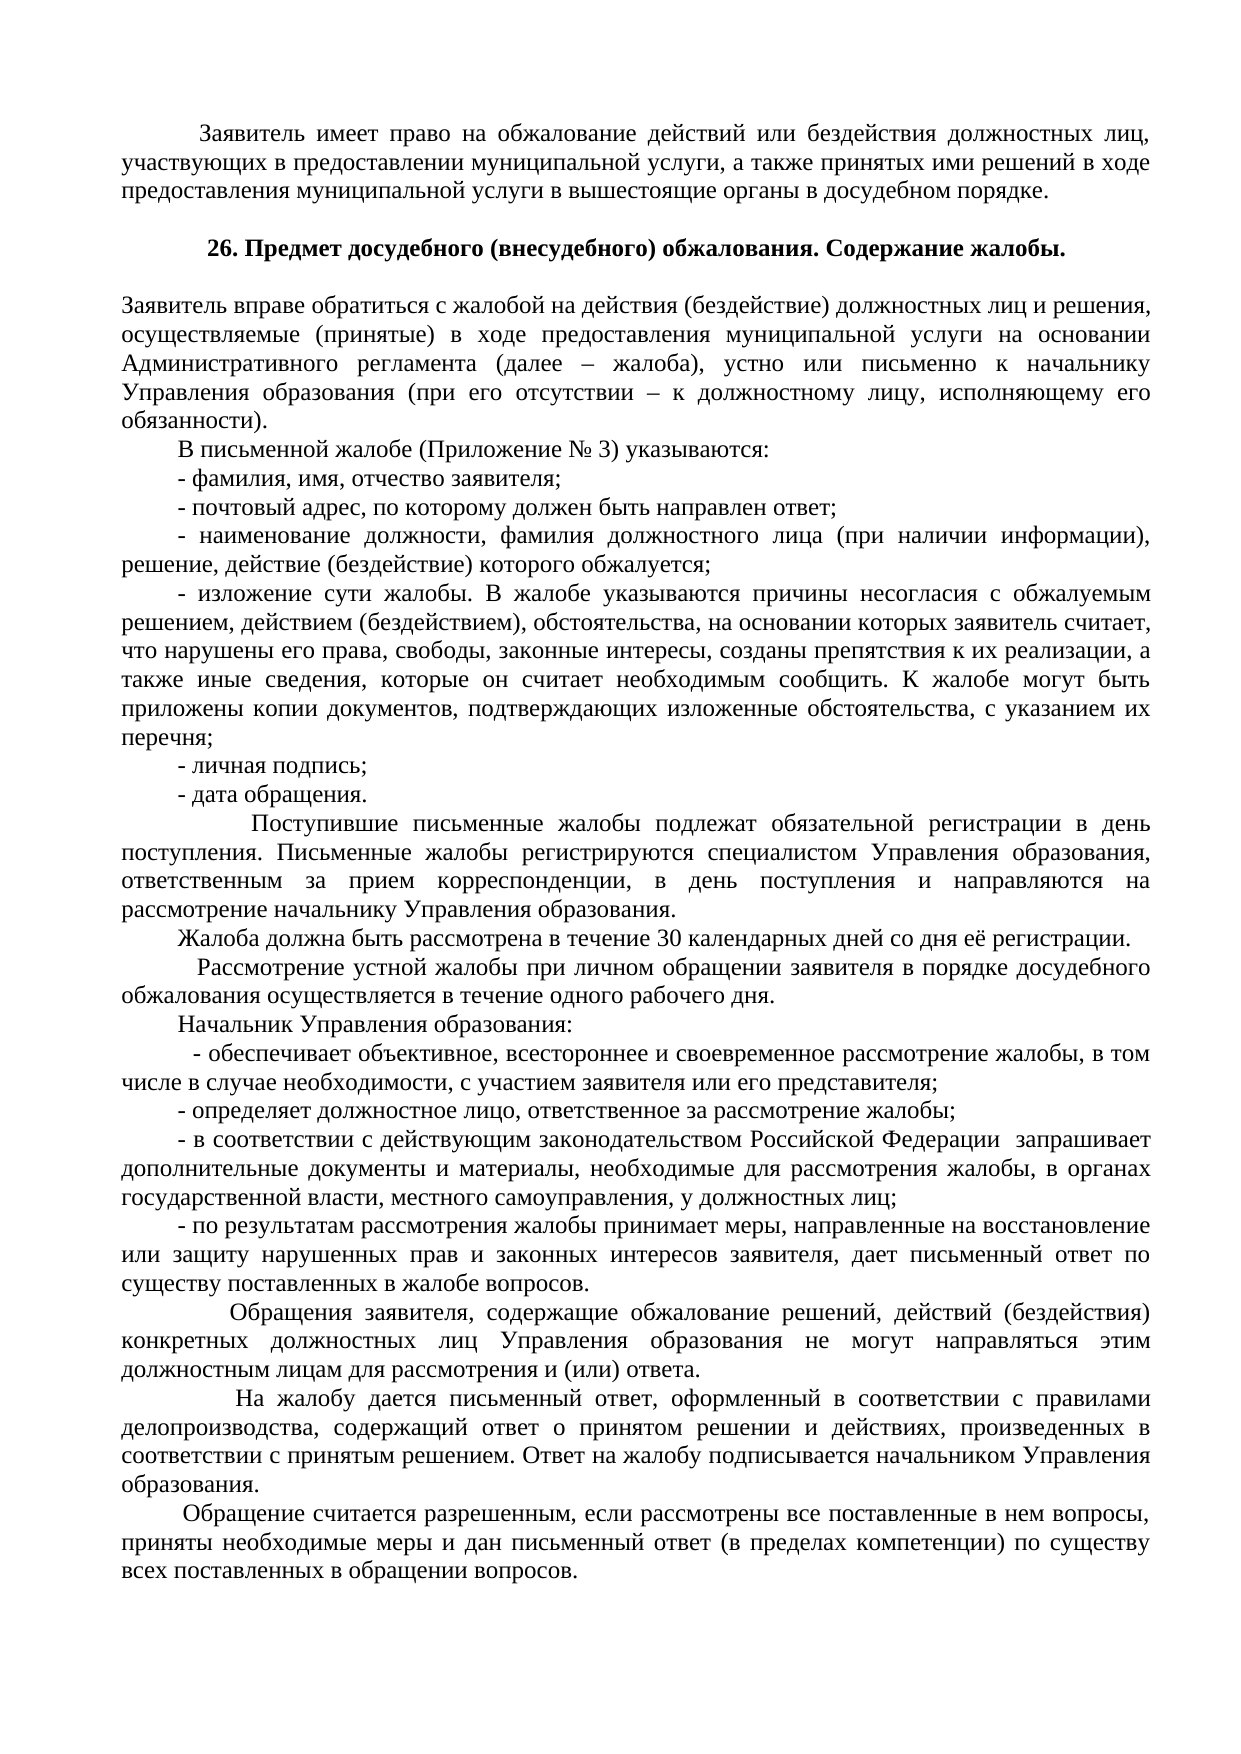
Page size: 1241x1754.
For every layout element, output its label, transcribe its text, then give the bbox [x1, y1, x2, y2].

text - личная подпись; [121, 751, 1152, 779]
text На жалобу дается письменный ответ, оформленный в соответствии с правилами делопроизводства, содержащий ответ о принятом решении и действиях, произведенных в соответствии с принятым решением. Ответ на жалобу подписывается начальником Управления образования. [121, 1383, 1152, 1498]
text Начальник Управления образования: [121, 1009, 1152, 1038]
text Обращения заявителя, содержащие обжалование решений, действий (бездействия) конкретных должностных лиц Управления образования не могут направляться этим должностным лицам для рассмотрения и (или) ответа. [121, 1297, 1152, 1383]
text - дата обращения. [121, 779, 1152, 808]
text Жалоба должна быть рассмотрена в течение 30 календарных дней со дня её регистрации. [177, 923, 1152, 952]
text Заявитель имеет право на обжалование действий или бездействия должностных лиц, участвующих в предоставлении муниципальной услуги, а также принятых ими решений в ходе предоставления муниципальной услуги в вышестоящие органы в досудебном порядке. [121, 118, 1152, 204]
text Заявитель вправе обратиться с жалобой на действия (бездействие) должностных лиц и решения, осуществляемые (принятые) в ходе предоставления муниципальной услуги на основании Административного регламента (далее – жалоба), устно или письменно к начальнику Управления образования (при его отсутствии – к должностному лицу, исполняющему его обязанности). [121, 291, 1152, 434]
text Поступившие письменные жалобы подлежат обязательной регистрации в день поступления. Письменные жалобы регистрируются специалистом Управления образования, ответственным за прием корреспонденции, в день поступления и направляются на рассмотрение начальнику Управления образования. [121, 808, 1152, 923]
text - по результатам рассмотрения жалобы принимает меры, направленные на восстановление или защиту нарушенных прав и законных интересов заявителя, дает письменный ответ по существу поставленных в жалобе вопросов. [121, 1211, 1152, 1297]
text Обращение считается разрешенным, если рассмотрены все поставленные в нем вопросы, приняты необходимые меры и дан письменный ответ (в пределах компетенции) по существу всех поставленных в обращении вопросов. [121, 1498, 1152, 1584]
text - обеспечивает объективное, всестороннее и своевременное рассмотрение жалобы, в том числе в случае необходимости, с участием заявителя или его представителя; [121, 1038, 1152, 1096]
text - изложение сути жалобы. В жалобе указываются причины несогласия с обжалуемым решением, действием (бездействием), обстоятельства, на основании которых заявитель считает, что нарушены его права, свободы, законные интересы, созданы препятствия к их реализации, а также иные сведения, которые он считает необходимым сообщить. К жалобе могут быть приложены копии документов, подтверждающих изложенные обстоятельства, с указанием их перечня; [121, 578, 1152, 751]
text В письменной жалобе (Приложение № 3) указываются: [121, 434, 1152, 463]
text - определяет должностное лицо, ответственное за рассмотрение жалобы; [121, 1096, 1152, 1124]
text 26. Предмет досудебного (внесудебного) обжалования. Содержание жалобы. [121, 233, 1152, 262]
text Рассмотрение устной жалобы при личном обращении заявителя в порядке досудебного обжалования осуществляется в течение одного рабочего дня. [121, 952, 1152, 1009]
text - наименование должности, фамилия должностного лица (при наличии информации), решение, действие (бездействие) которого обжалуется; [121, 521, 1152, 578]
text - почтовый адрес, по которому должен быть направлен ответ; [121, 492, 1152, 521]
text - в соответствии с действующим законодательством Российской Федерации запрашивает дополнительные документы и материалы, необходимые для рассмотрения жалобы, в органах государственной власти, местного самоуправления, у должностных лиц; [121, 1124, 1152, 1211]
text - фамилия, имя, отчество заявителя; [121, 463, 1152, 492]
